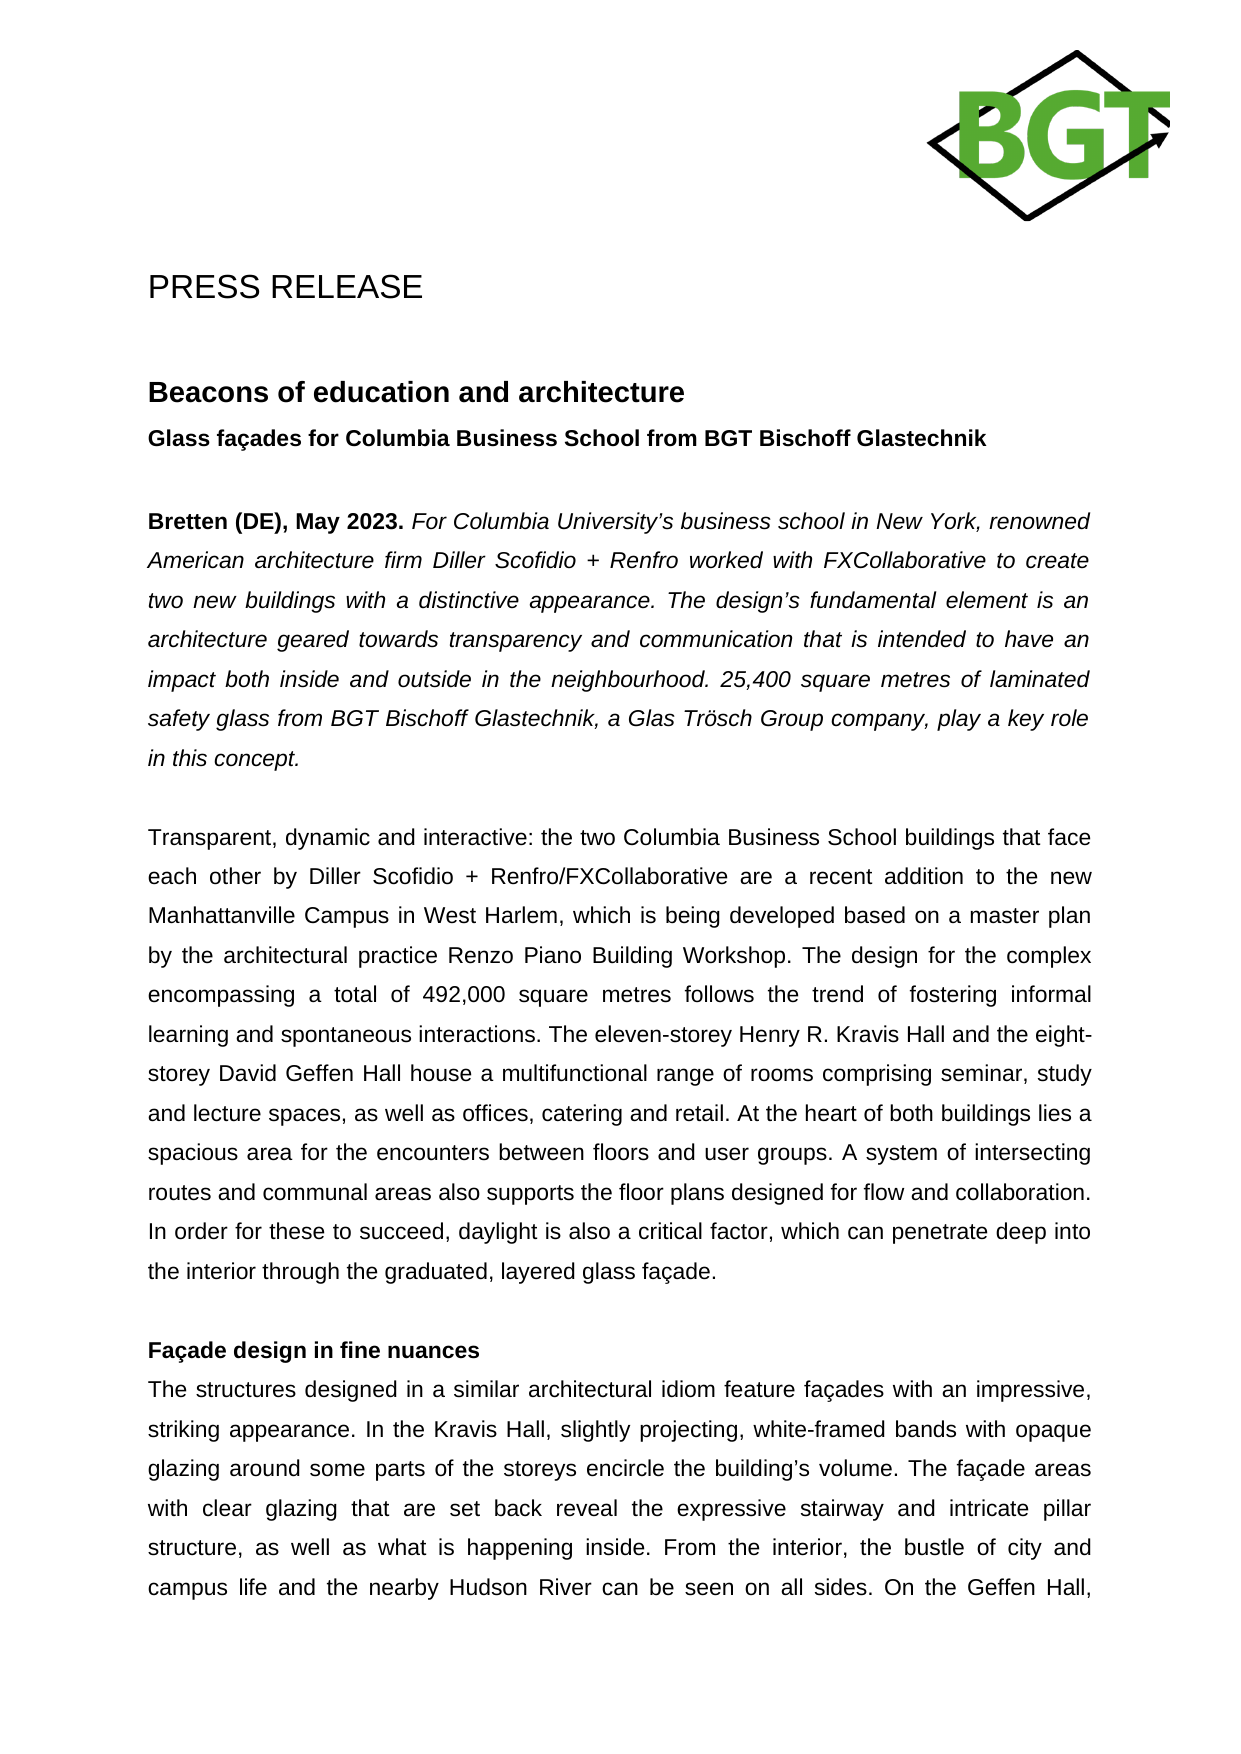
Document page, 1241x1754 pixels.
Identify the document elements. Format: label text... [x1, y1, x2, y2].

text Façade design in fine nuances [148, 1337, 1093, 1363]
text Glass façades for Columbia Business School from BGT Bischoff Glastechnik [148, 425, 1093, 451]
text Transparent, dynamic and interactive: the two Columbia Business School buildings that face each other by Diller Scofidio + Renfro/FXCollaborative are a recent addition to the new Manhattanville Campus in West Harlem, which is being developed based on a master plan by the architectural practice Renzo Piano Building Workshop. The design for the complex encompassing a total of 492,000 square metres follows the trend of fostering informal learning and spontaneous interactions. The eleven-storey Henry R. Kravis Hall and the eight-storey David Geffen Hall house a multifunctional range of rooms comprising seminar, study and lecture spaces, as well as offices, catering and retail. At the heart of both buildings lies a spacious area for the encounters between floors and user groups. A system of intersecting routes and communal areas also supports the floor plans designed for flow and collaboration. In order for these to succeed, daylight is also a critical factor, which can penetrate deep into the interior through the graduated, layered glass façade. [148, 823, 1093, 1284]
text Beacons of education and architecture [148, 375, 1093, 408]
subtitle PRESS RELEASE [148, 267, 1240, 305]
text Bretten (DE), May 2023. For Columbia University’s business school in New York, renowned American architecture firm Diller Scofidio + Renfro worked with FXCollaborative to create two new buildings with a distinctive appearance. The design’s fundamental element is an architecture geared towards transparency and communication that is intended to have an impact both inside and outside in the neighbourhood. 25,400 square metres of laminated safety glass from BGT Bischoff Glastechnik, a Glas Trösch Group company, play a key role in this concept. [148, 508, 1093, 771]
picture [926, 50, 1170, 221]
